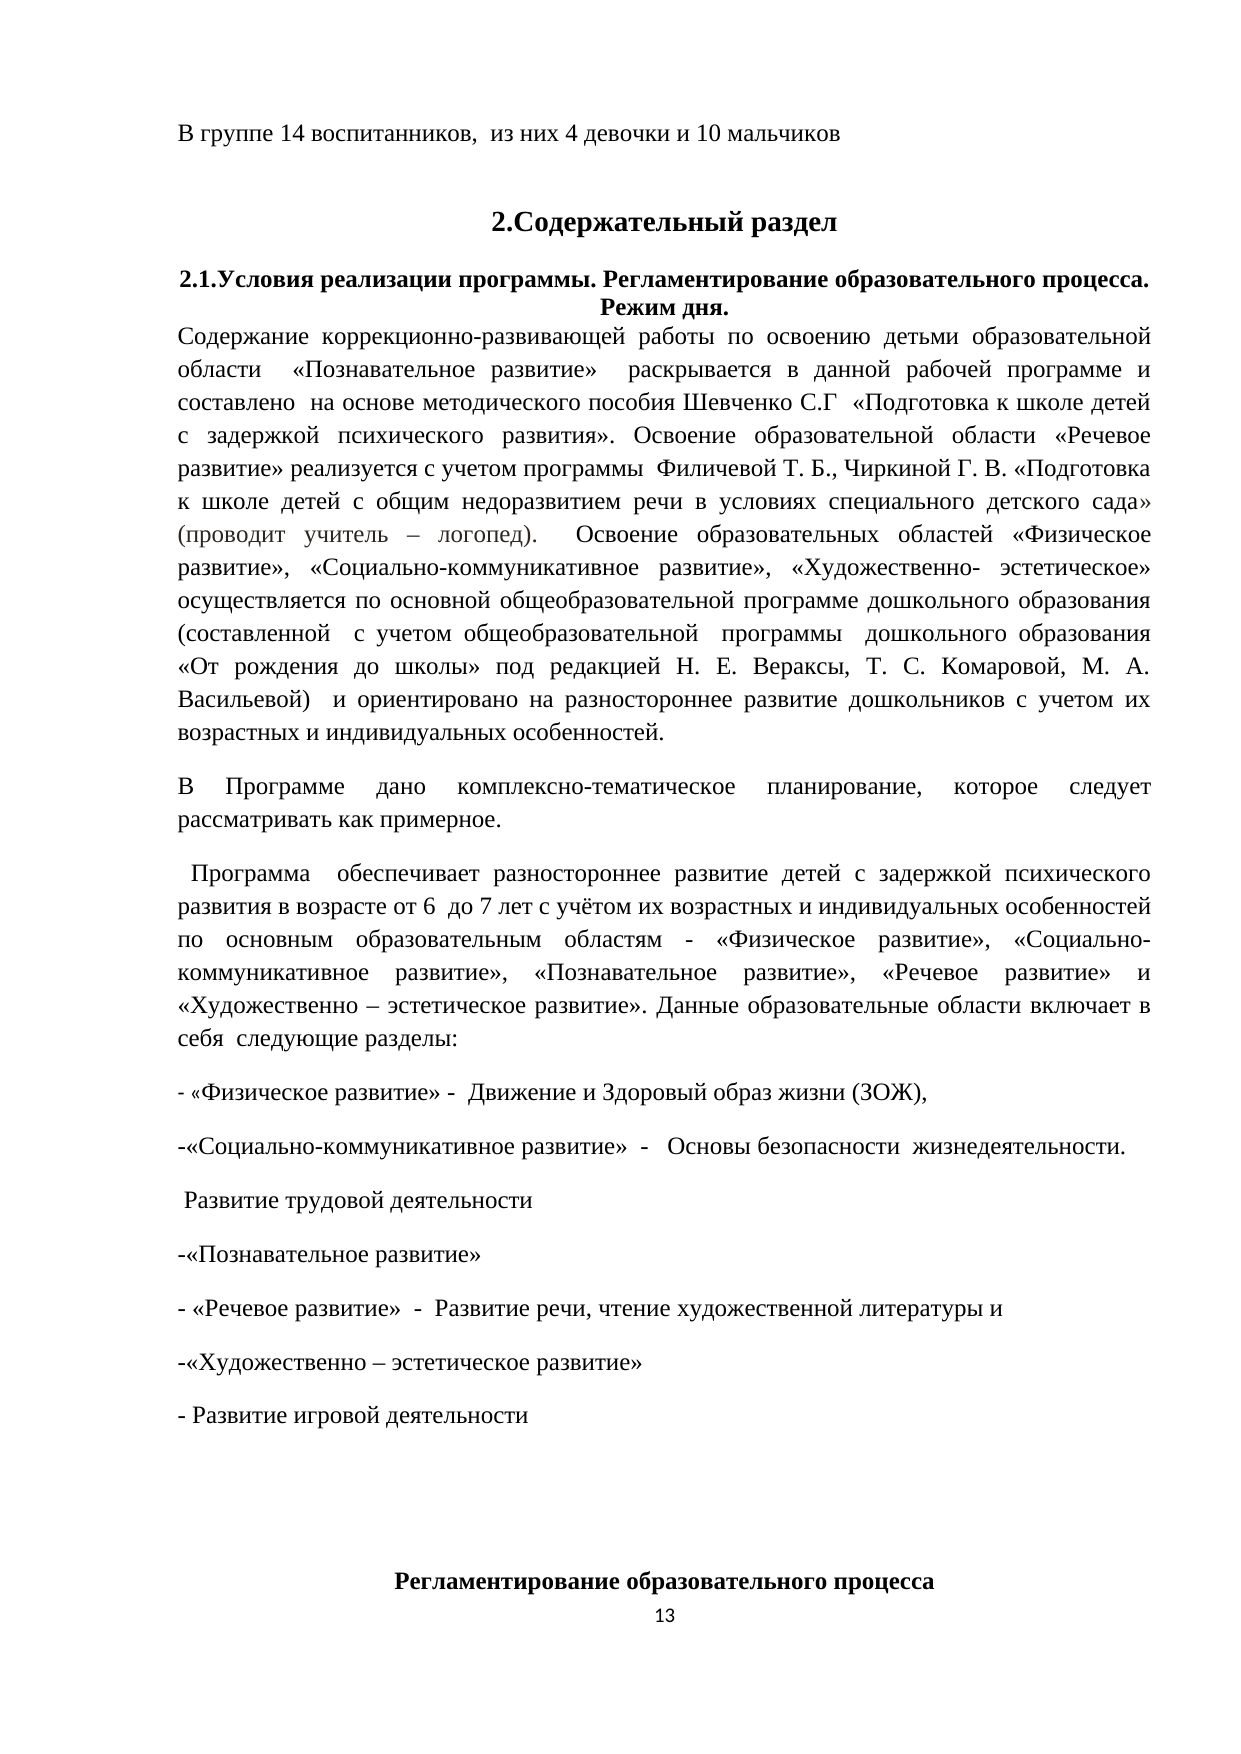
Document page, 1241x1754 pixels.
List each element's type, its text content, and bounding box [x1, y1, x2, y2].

text В группе 14 воспитанников, из них 4 девочки и 10 мальчиков [177, 118, 1152, 147]
text -«Художественно – эстетическое развитие» [177, 1347, 1152, 1376]
text - «Речевое развитие» - Развитие речи, чтение художественной литературы и [177, 1293, 1152, 1322]
text В Программе дано комплексно-тематическое планирование, которое следует рассматривать как примерное. [177, 771, 1152, 833]
text - Развитие игровой деятельности [177, 1401, 1152, 1429]
text Регламентирование образовательного процесса [177, 1566, 1152, 1594]
text - «Физическое развитие» - Движение и Здоровый образ жизни (ЗОЖ), [177, 1077, 1152, 1106]
text Развитие трудовой деятельности [177, 1185, 1152, 1214]
text 2.1.Условия реализации программы. Регламентирование образовательного процесса. Режим дня. [177, 264, 1152, 321]
text Содержание коррекционно-развивающей работы по освоению детьми образовательной области «Познавательное развитие» раскрывается в данной рабочей программе и составлено на основе методического пособия Шевченко С.Г «Подготовка к школе детей с задержкой психического развития». Освоение образовательной области «Речевое развитие» реализуется с учетом программы Филичевой Т. Б., Чиркиной Г. В. «Подготовка к школе детей с общим недоразвитием речи в условиях специального детского сада» (проводит учитель – логопед). Освоение образовательных областей «Физическое развитие», «Социально-коммуникативное развитие», «Художественно- эстетическое» осуществляется по основной общеобразовательной программе дошкольного образования (составленной с учетом общеобразовательной программы дошкольного образования «От рождения до школы» под редакцией Н. Е. Вераксы, Т. С. Комаровой, М. А. Васильевой) и ориентировано на разностороннее развитие дошкольников с учетом их возрастных и индивидуальных особенностей. [177, 321, 1152, 746]
text -«Познавательное развитие» [177, 1239, 1152, 1268]
text Программа обеспечивает разностороннее развитие детей с задержкой психического развития в возрасте от 6 до 7 лет с учётом их возрастных и индивидуальных особенностей по основным образовательным областям - «Физическое развитие», «Социально-коммуникативное развитие», «Познавательное развитие», «Речевое развитие» и «Художественно – эстетическое развитие». Данные образовательные области включает в себя следующие разделы: [177, 858, 1152, 1052]
text -«Социально-коммуникативное развитие» - Основы безопасности жизнедеятельности. [177, 1131, 1152, 1160]
text 2.Содержательный раздел [177, 204, 1152, 238]
